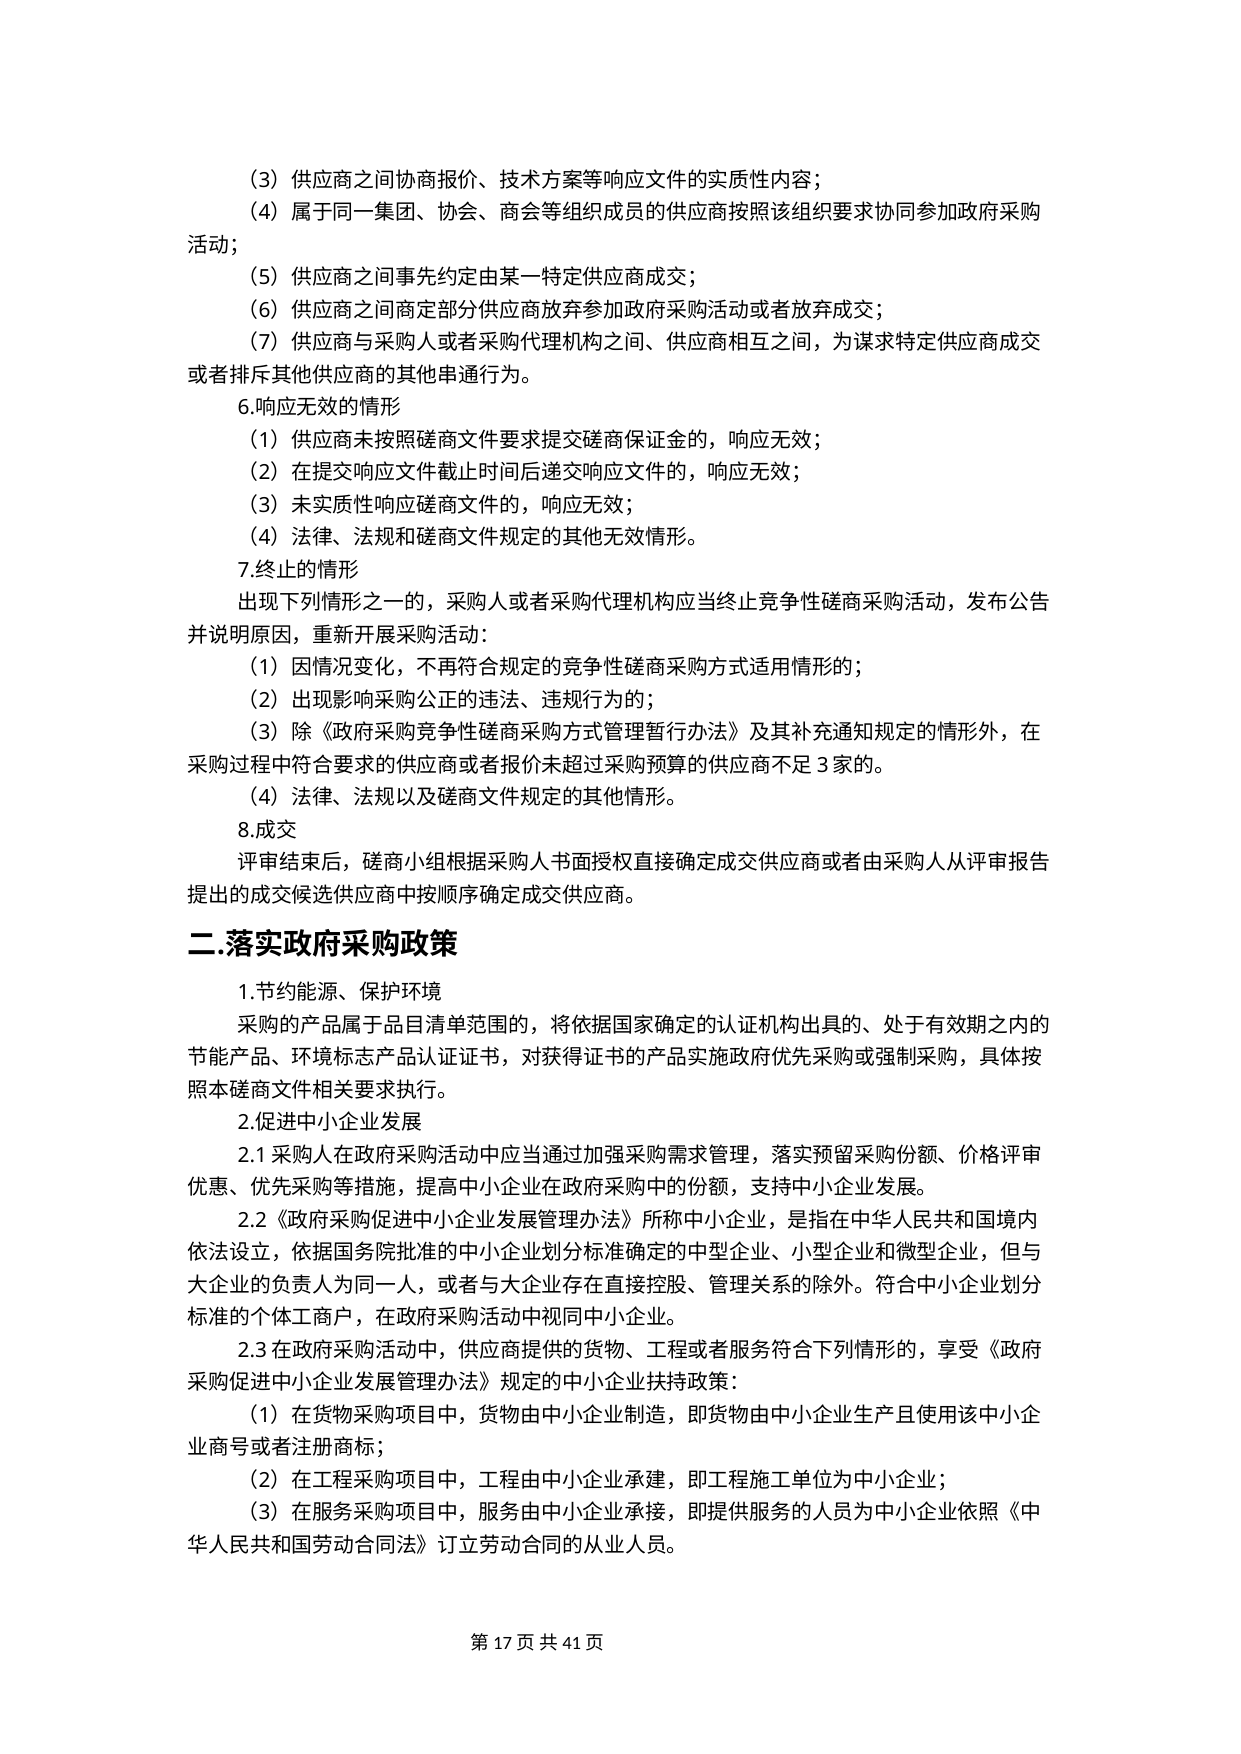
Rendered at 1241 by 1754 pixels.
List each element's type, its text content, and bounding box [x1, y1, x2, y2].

text （2）出现影响采购公正的违法、违规行为的； [187, 682, 1053, 714]
text （6）供应商之间商定部分供应商放弃参加政府采购活动或者放弃成交； [187, 292, 1053, 324]
text 二.落实政府采购政策 [187, 909, 1053, 974]
text 评审结束后，磋商小组根据采购人书面授权直接确定成交供应商或者由采购人从评审报告提出的成交候选供应商中按顺序确定成交供应商。 [187, 844, 1053, 909]
text 7.终止的情形 [187, 552, 1053, 584]
text （5）供应商之间事先约定由某一特定供应商成交； [187, 259, 1053, 292]
text 2.2《政府采购促进中小企业发展管理办法》所称中小企业，是指在中华人民共和国境内依法设立，依据国务院批准的中小企业划分标准确定的中型企业、小型企业和微型企业，但与大企业的负责人为同一人，或者与大企业存在直接控股、管理关系的除外。符合中小企业划分标准的个体工商户，在政府采购活动中视同中小企业。 [187, 1202, 1053, 1332]
text （1）供应商未按照磋商文件要求提交磋商保证金的，响应无效； [187, 422, 1053, 454]
text 2.促进中小企业发展 [187, 1104, 1053, 1137]
text 采购的产品属于品目清单范围的，将依据国家确定的认证机构出具的、处于有效期之内的节能产品、环境标志产品认证证书，对获得证书的产品实施政府优先采购或强制采购，具体按照本磋商文件相关要求执行。 [187, 1007, 1053, 1104]
text 6.响应无效的情形 [187, 389, 1053, 422]
text （4）法律、法规和磋商文件规定的其他无效情形。 [187, 519, 1053, 552]
text （3）除《政府采购竞争性磋商采购方式管理暂行办法》及其补充通知规定的情形外，在采购过程中符合要求的供应商或者报价未超过采购预算的供应商不足3家的。 [187, 714, 1053, 779]
text （1）因情况变化，不再符合规定的竞争性磋商采购方式适用情形的； [187, 649, 1053, 682]
text （3）未实质性响应磋商文件的，响应无效； [187, 487, 1053, 519]
text （2）在提交响应文件截止时间后递交响应文件的，响应无效； [187, 454, 1053, 487]
text 8.成交 [187, 812, 1053, 844]
text （3）在服务采购项目中，服务由中小企业承接，即提供服务的人员为中小企业依照《中华人民共和国劳动合同法》订立劳动合同的从业人员。 [187, 1494, 1053, 1559]
text 出现下列情形之一的，采购人或者采购代理机构应当终止竞争性磋商采购活动，发布公告并说明原因，重新开展采购活动： [187, 584, 1053, 649]
text 2.3在政府采购活动中，供应商提供的货物、工程或者服务符合下列情形的，享受《政府采购促进中小企业发展管理办法》规定的中小企业扶持政策： [187, 1332, 1053, 1397]
text （4）法律、法规以及磋商文件规定的其他情形。 [187, 779, 1053, 812]
text （3）供应商之间协商报价、技术方案等响应文件的实质性内容； [187, 162, 1053, 194]
text （1）在货物采购项目中，货物由中小企业制造，即货物由中小企业生产且使用该中小企业商号或者注册商标； [187, 1397, 1053, 1462]
text 1.节约能源、保护环境 [187, 974, 1053, 1007]
text （2）在工程采购项目中，工程由中小企业承建，即工程施工单位为中小企业； [187, 1462, 1053, 1494]
text （4）属于同一集团、协会、商会等组织成员的供应商按照该组织要求协同参加政府采购活动； [187, 194, 1053, 259]
text 2.1采购人在政府采购活动中应当通过加强采购需求管理，落实预留采购份额、价格评审优惠、优先采购等措施，提高中小企业在政府采购中的份额，支持中小企业发展。 [187, 1137, 1053, 1202]
text （7）供应商与采购人或者采购代理机构之间、供应商相互之间，为谋求特定供应商成交或者排斥其他供应商的其他串通行为。 [187, 324, 1053, 389]
